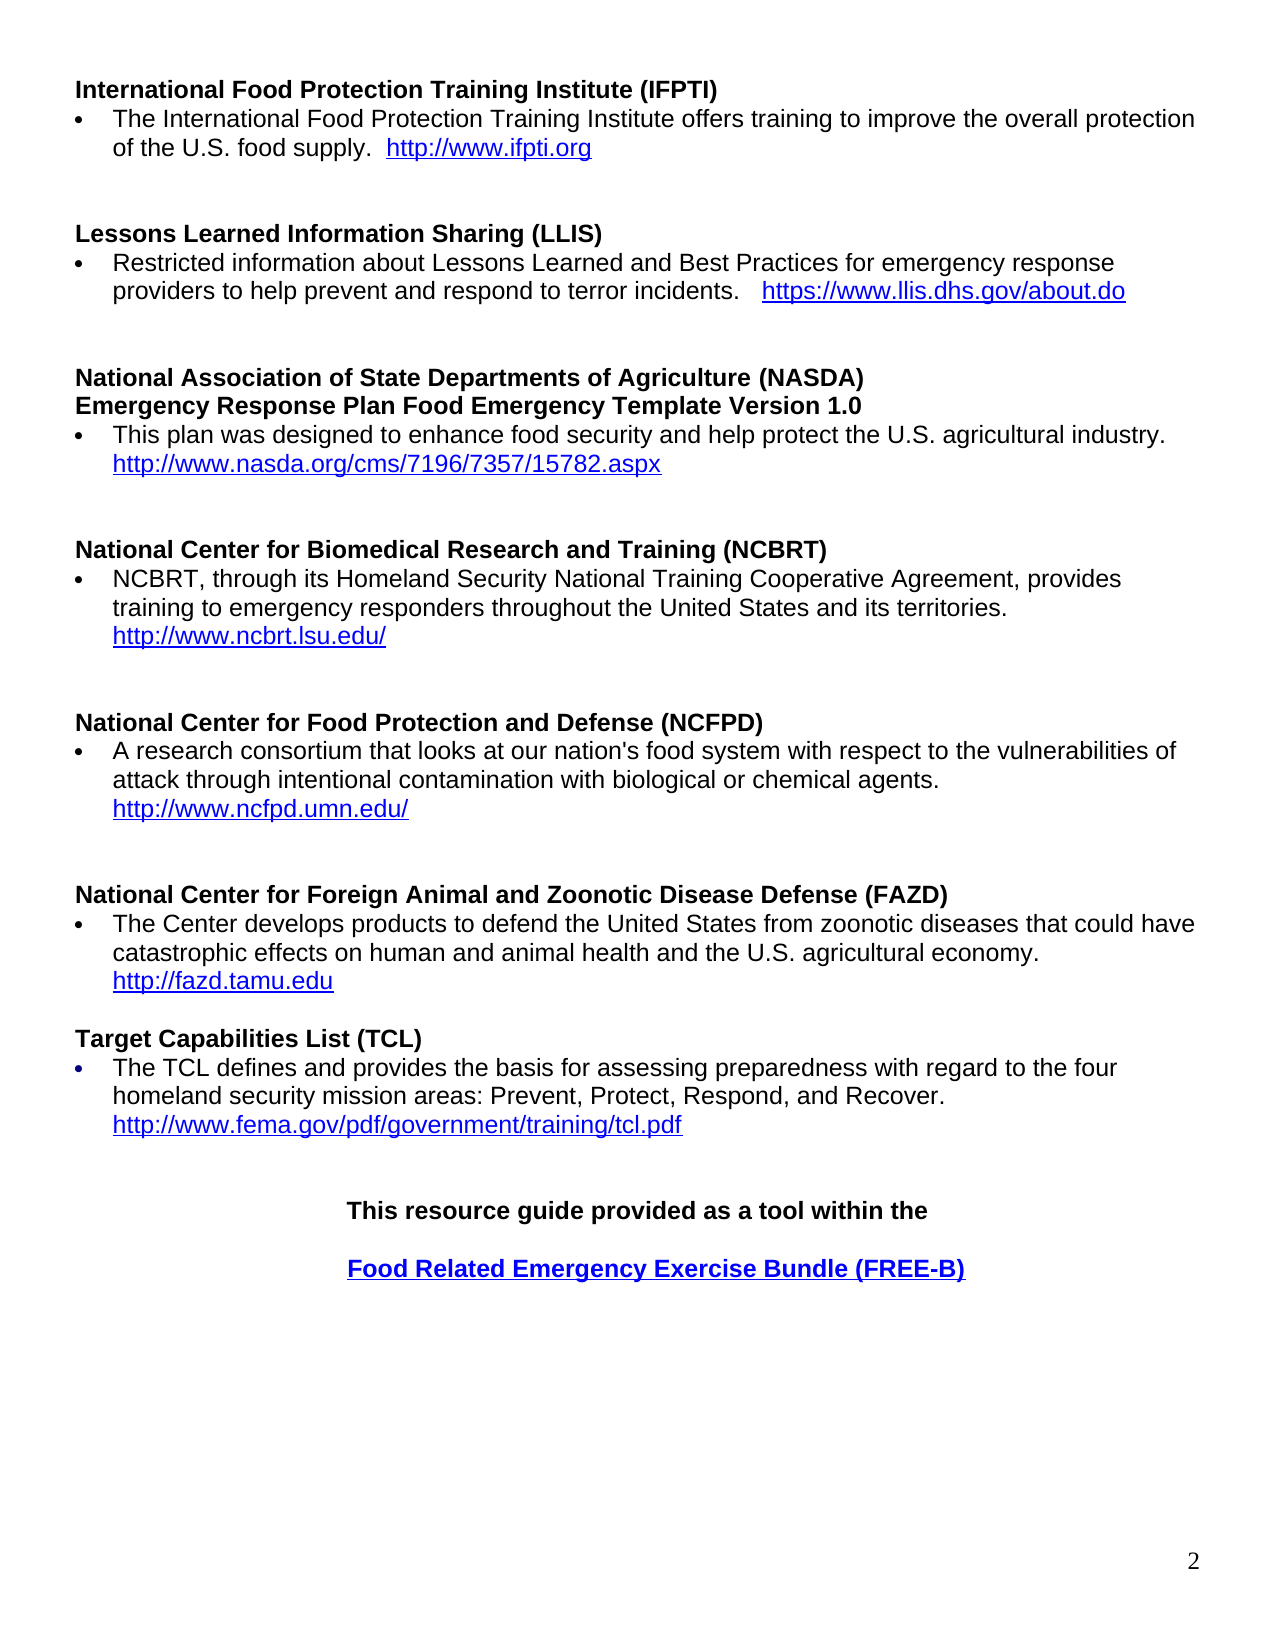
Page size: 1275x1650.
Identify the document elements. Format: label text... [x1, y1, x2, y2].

text for Food Protection and Defense (NCFPD) [75, 707, 1200, 736]
text This resource guide provided as a tool within the [75, 1196, 1200, 1225]
list Restricted information about Lessons Learned and Best Practices for emergency response providers to help prevent and respond to terror incidents. https://www.llis.dhs.gov/about.do [75, 247, 1200, 305]
text Target Capabilities List (TCL) [75, 1024, 1200, 1052]
text National Association of State Departments of Agriculture (NASDA) [75, 362, 1200, 391]
text International Food Protection Training Institute (IFPTI) [75, 75, 1200, 104]
list The Center develops products to defend the from zoonotic diseases that could have catastrophic effects on human and animal health and the agricultural economy. http://fazd.tamu.edu [75, 909, 1200, 995]
text Lessons Learned Information Sharing (LLIS) [75, 219, 1200, 247]
text for Foreign Animal and Zoonotic Disease Defense (FAZD) [75, 880, 1200, 909]
text http://www.fema.gov/pdf/government/training/tcl.pdf [75, 1110, 1200, 1139]
list This plan was designed to enhance food security and help protect the agricultural industry. [75, 420, 1200, 449]
text Emergency Response Plan Food Emergency Template Version 1.0 [75, 391, 1200, 420]
text Food Related Emergency Exercise Bundle (FREE-B) [75, 1254, 1200, 1282]
list NCBRT, through its Homeland Security National Training Cooperative Agreement, provides training to emergency responders throughout the and its territories. http://www.ncbrt.lsu.edu/ [75, 564, 1200, 650]
text for Biomedical Research and Training (NCBRT) [75, 535, 1200, 564]
list The TCL defines and provides the basis for assessing preparedness with regard to the four homeland security mission areas: Prevent, Protect, Respond, and Recover. [75, 1052, 1200, 1110]
list A research consortium that looks at our nation's food system with respect to the vulnerabilities of attack through intentional contamination with biological or chemical agents. http://www.ncfpd.umn.edu/ [75, 736, 1200, 822]
list The International Food Protection Training Institute offers training to improve the overall protection of the food supply. http://www.ifpti.org [75, 104, 1200, 161]
text http://www.nasda.org/cms/7196/7357/15782.aspx [112, 449, 1200, 477]
